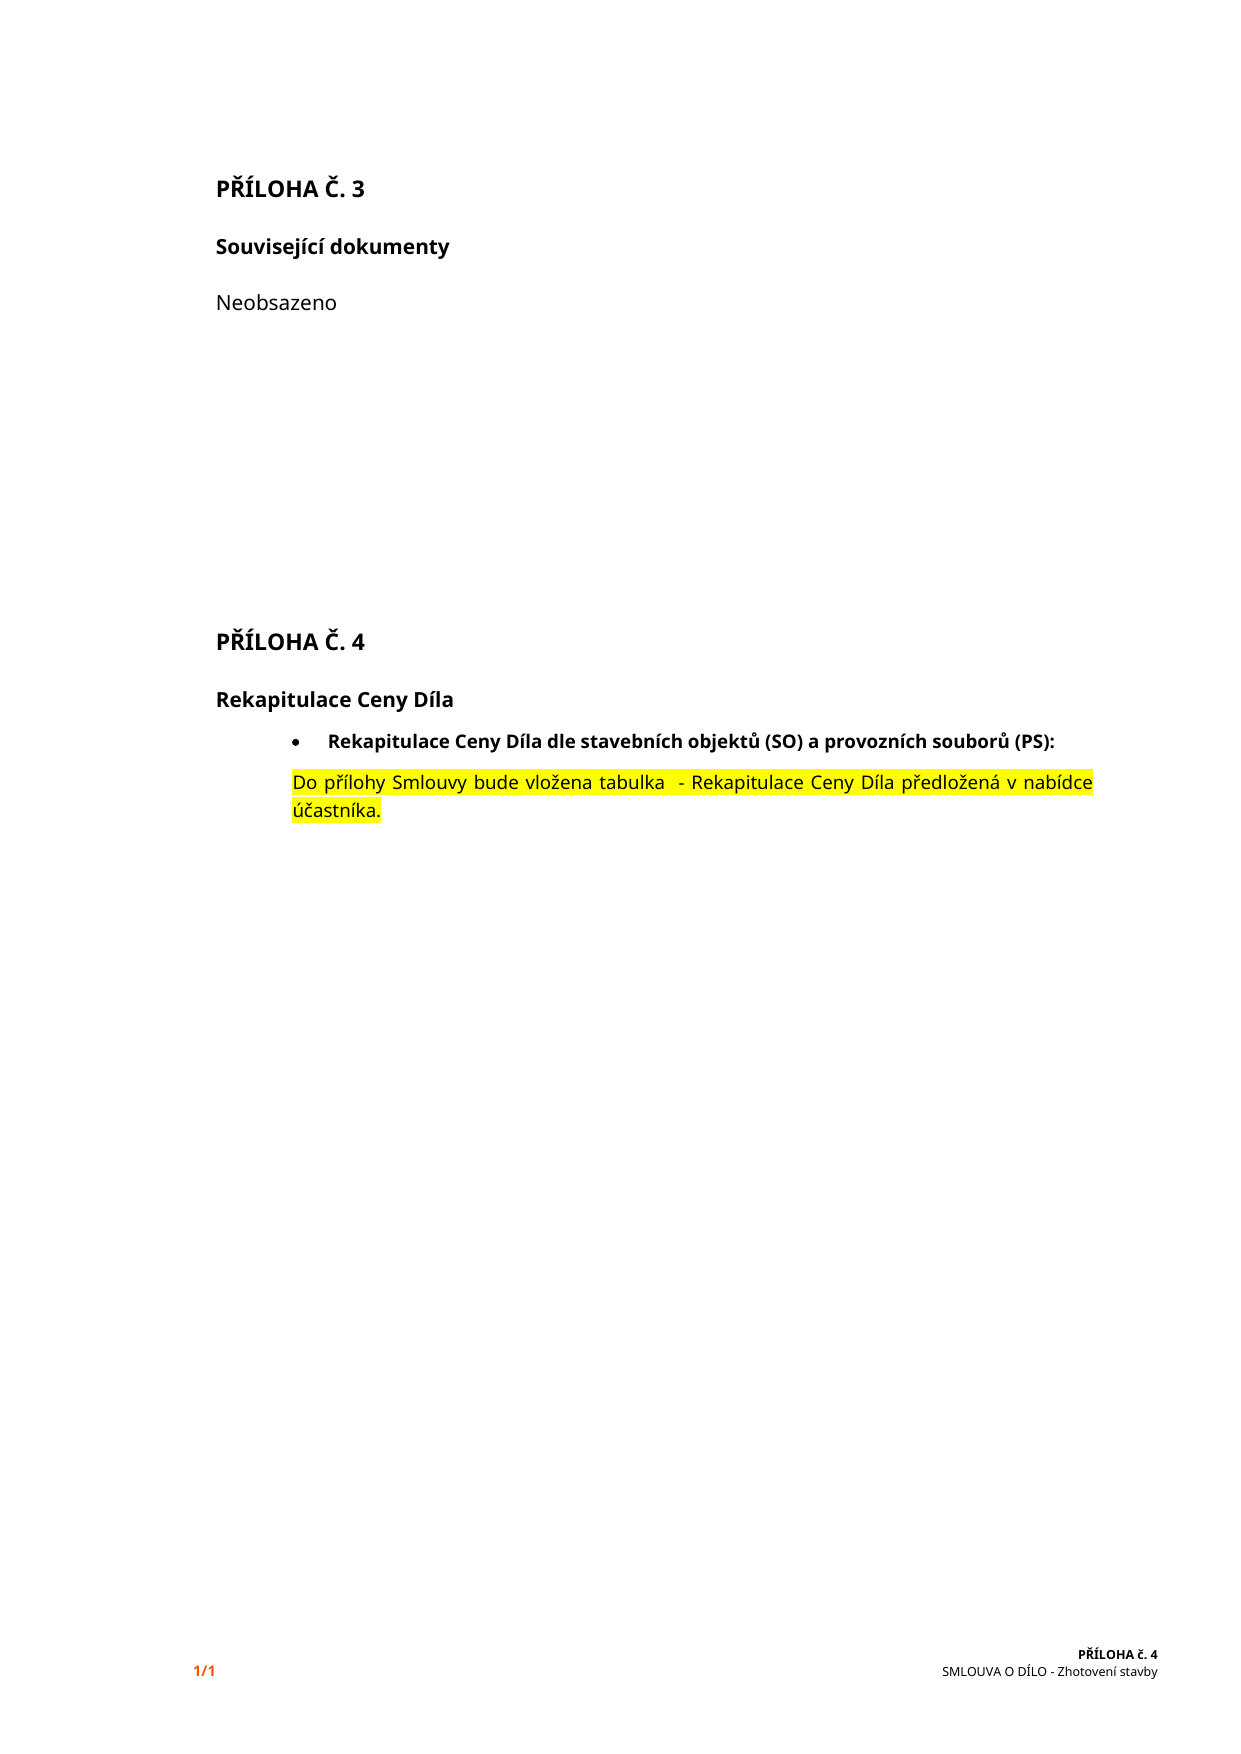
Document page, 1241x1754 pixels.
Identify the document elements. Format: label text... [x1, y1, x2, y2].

text Rekapitulace Ceny Díla dle stavebních objektů (SO) a provozních souborů (PS): [292, 729, 1093, 754]
text Příloha č. 3 [216, 172, 1093, 204]
text Související dokumenty [216, 232, 1093, 260]
text Do přílohy Smlouvy bude vložena tabulka - Rekapitulace Ceny Díla předložená v nabídce účastníka. [292, 795, 1093, 823]
text Příloha č. 4 [216, 626, 1093, 657]
text Neobsazeno [216, 288, 1093, 317]
text Rekapitulace Ceny Díla [216, 685, 1093, 713]
